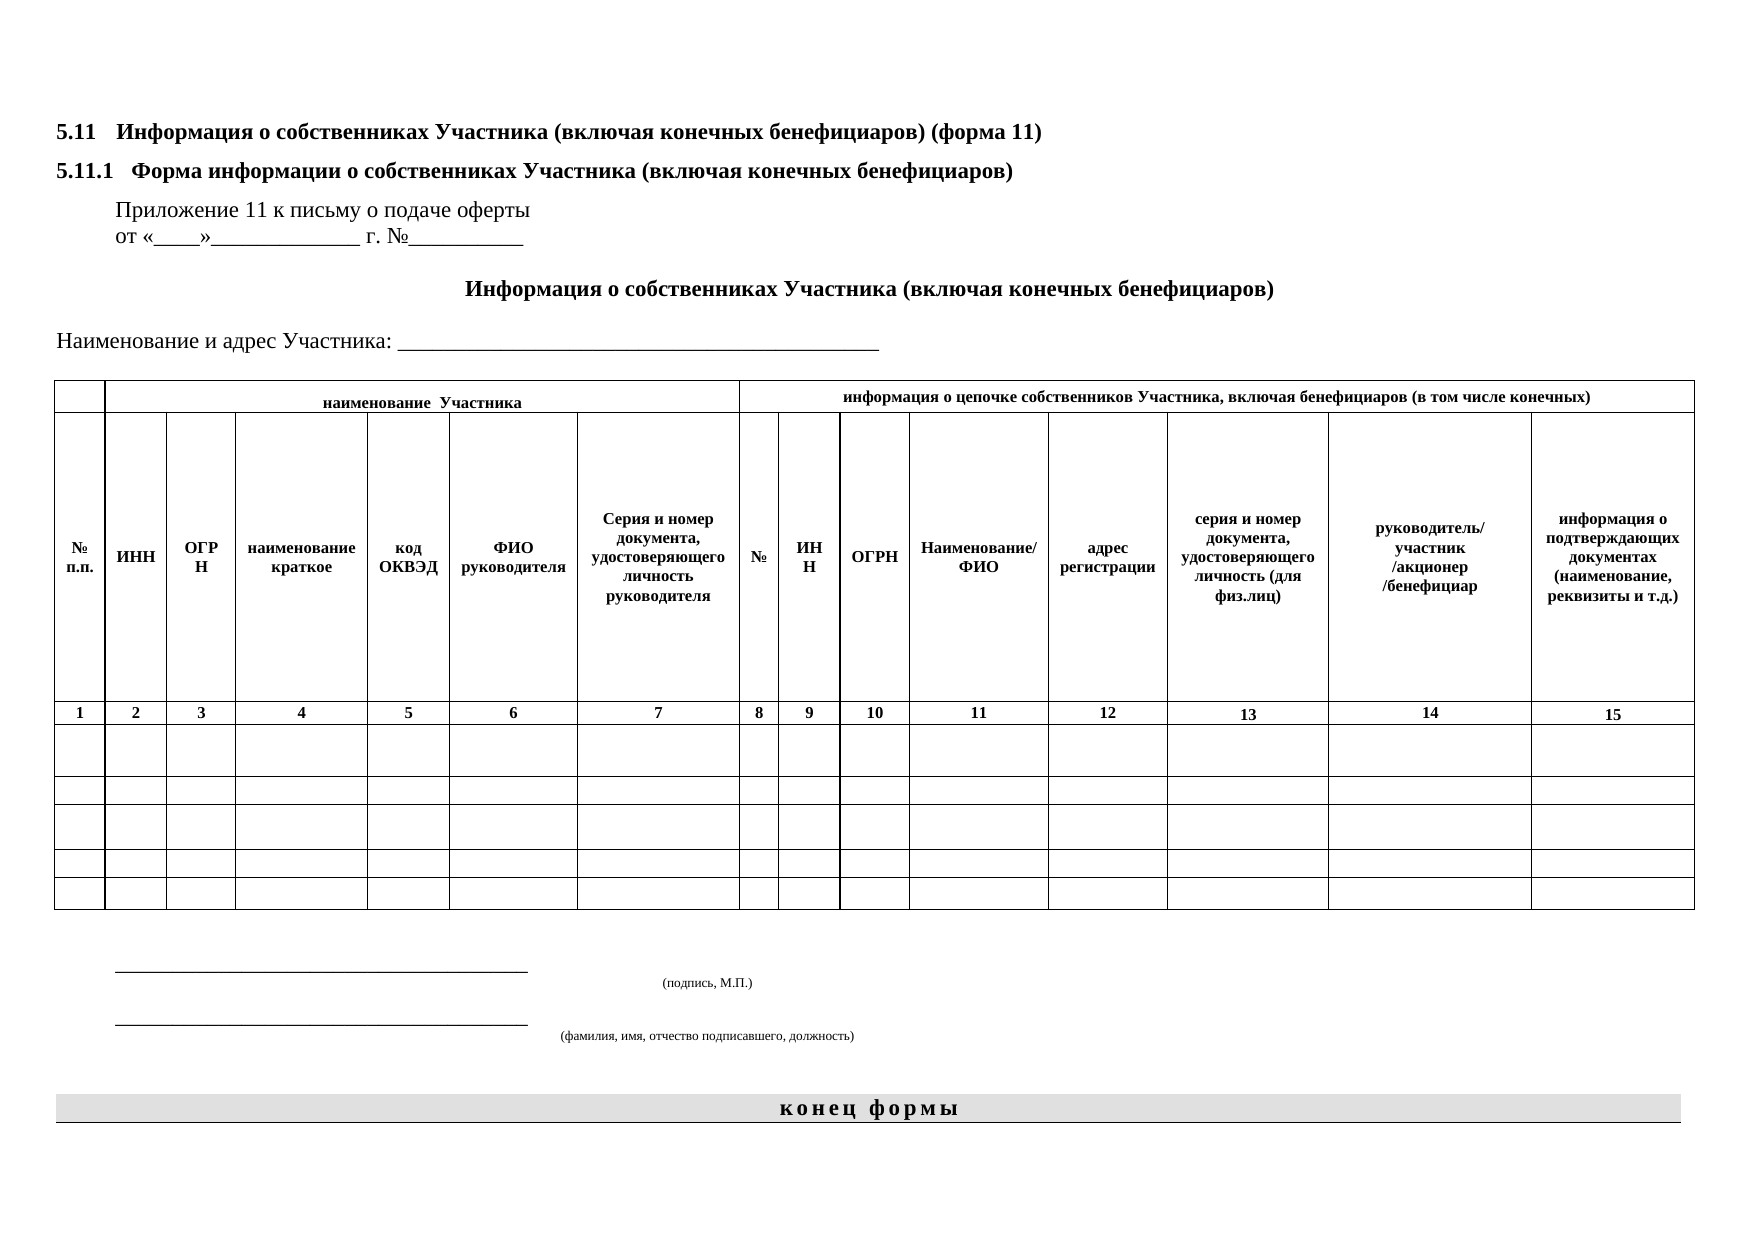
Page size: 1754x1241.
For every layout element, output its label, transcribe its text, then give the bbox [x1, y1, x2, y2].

text ____________________________________ [56, 1002, 1683, 1028]
table_cell [236, 850, 367, 877]
table_cell № [740, 413, 778, 701]
table_cell [1168, 805, 1328, 849]
text Информация о собственниках Участника (включая конечных бенефициаров) [56, 275, 1683, 301]
table_cell [1532, 805, 1694, 849]
table_cell 10 [841, 702, 909, 724]
table_cell [450, 878, 577, 908]
table_cell [779, 725, 839, 776]
table_cell 11 [910, 702, 1048, 724]
text Наименование и адрес Участника: __________________________________________ [56, 328, 1683, 354]
table_cell [1532, 878, 1694, 908]
table_cell [1168, 777, 1328, 804]
table_cell адрес регистрации [1049, 413, 1167, 701]
table_cell [740, 777, 778, 804]
table_cell [1049, 725, 1167, 776]
table_cell [106, 725, 166, 776]
table_cell [368, 850, 449, 877]
table_cell [450, 805, 577, 849]
table_cell [841, 777, 909, 804]
table_cell [55, 777, 104, 804]
table_cell [1329, 878, 1531, 908]
table_cell [910, 725, 1048, 776]
table_cell [779, 878, 839, 908]
table_cell информация о подтверждающих документах (наименование, реквизиты и т.д.) [1532, 413, 1694, 701]
table_cell [1168, 850, 1328, 877]
table_cell [1049, 805, 1167, 849]
table_cell серия и номер документа, удостоверяющего личность (для физ.лиц) [1168, 413, 1328, 701]
table_cell ИНН [779, 413, 839, 701]
table_header наименование Участника [106, 381, 739, 412]
table_cell [910, 878, 1048, 908]
table_cell [910, 805, 1048, 849]
table_cell [740, 850, 778, 877]
table_cell [236, 725, 367, 776]
table_cell 3 [167, 702, 235, 724]
table_cell [450, 850, 577, 877]
table_cell [167, 850, 235, 877]
table_cell руководитель/участник /акционер /бенефициар [1329, 413, 1531, 701]
table_cell № п.п. [55, 413, 104, 701]
table_cell [740, 805, 778, 849]
table_cell 5 [368, 702, 449, 724]
table_cell ОГРН [167, 413, 235, 701]
table_cell Серия и номер документа, удостоверяющего личность руководителя [578, 413, 739, 701]
subtitle Форма информации о собственниках Участника (включая конечных бенефициаров) [56, 157, 1683, 183]
table_cell [55, 805, 104, 849]
text Приложение 11 к письму о подаче оферты от «____»_____________ г. №__________ [115, 196, 1683, 248]
table_cell [1532, 725, 1694, 776]
table_cell [167, 777, 235, 804]
table_cell [910, 850, 1048, 877]
table_cell 2 [106, 702, 166, 724]
table_cell [1532, 777, 1694, 804]
table_cell [841, 850, 909, 877]
table_cell [167, 805, 235, 849]
text (подпись, М.П.) [56, 975, 1299, 1002]
table_cell 4 [236, 702, 367, 724]
text ____________________________________ [56, 949, 1683, 975]
table_cell ФИО руководителя [450, 413, 577, 701]
table_cell [779, 805, 839, 849]
table_cell 14 [1329, 702, 1531, 724]
table_cell [167, 725, 235, 776]
table_cell [1168, 725, 1328, 776]
table_cell 1 [55, 702, 104, 724]
table_header [55, 381, 104, 412]
table_cell [167, 878, 235, 908]
table_cell [450, 777, 577, 804]
table_cell 8 [740, 702, 778, 724]
table_cell [1329, 777, 1531, 804]
table_cell [450, 725, 577, 776]
table_cell [578, 850, 739, 877]
table_cell [578, 878, 739, 908]
table_cell [841, 878, 909, 908]
table_cell [1049, 850, 1167, 877]
text конец формы [56, 1094, 1681, 1122]
table_cell [106, 850, 166, 877]
table_cell 12 [1049, 702, 1167, 724]
table_cell [1329, 725, 1531, 776]
subtitle Информация о собственниках Участника (включая конечных бенефициаров) (форма 11) [56, 118, 1683, 144]
table_cell [841, 725, 909, 776]
table_cell [740, 878, 778, 908]
table_cell [236, 805, 367, 849]
table_cell 15 [1532, 702, 1694, 724]
table_cell [368, 777, 449, 804]
table_cell [1329, 850, 1531, 877]
table_cell [1532, 850, 1694, 877]
table_cell 7 [578, 702, 739, 724]
table_cell [55, 878, 104, 908]
table_cell [236, 878, 367, 908]
table_cell [578, 725, 739, 776]
table_cell Наименование/ ФИО [910, 413, 1048, 701]
text (фамилия, имя, отчество подписавшего, должность) [56, 1028, 1299, 1054]
table_cell [578, 777, 739, 804]
table_cell [779, 850, 839, 877]
table_cell [578, 805, 739, 849]
table_cell [106, 805, 166, 849]
table_cell [368, 878, 449, 908]
table_cell 13 [1168, 702, 1328, 724]
table_cell [1168, 878, 1328, 908]
table_cell [106, 777, 166, 804]
table_cell ОГРН [841, 413, 909, 701]
table_cell [910, 777, 1048, 804]
table_cell [55, 725, 104, 776]
table_cell [55, 850, 104, 877]
table_cell [740, 725, 778, 776]
table_cell [1049, 878, 1167, 908]
table_cell [236, 777, 367, 804]
table_header информация о цепочке собственников Участника, включая бенефициаров (в том числе конечных) [740, 381, 1694, 412]
table_cell ИНН [106, 413, 166, 701]
table_cell [368, 725, 449, 776]
table_cell [779, 777, 839, 804]
table_cell наименование краткое [236, 413, 367, 701]
table_cell [368, 805, 449, 849]
table_cell 9 [779, 702, 839, 724]
table_cell [1329, 805, 1531, 849]
table_cell 6 [450, 702, 577, 724]
table_cell [841, 805, 909, 849]
table_cell [1049, 777, 1167, 804]
table_cell код ОКВЭД [368, 413, 449, 701]
table_cell [106, 878, 166, 908]
